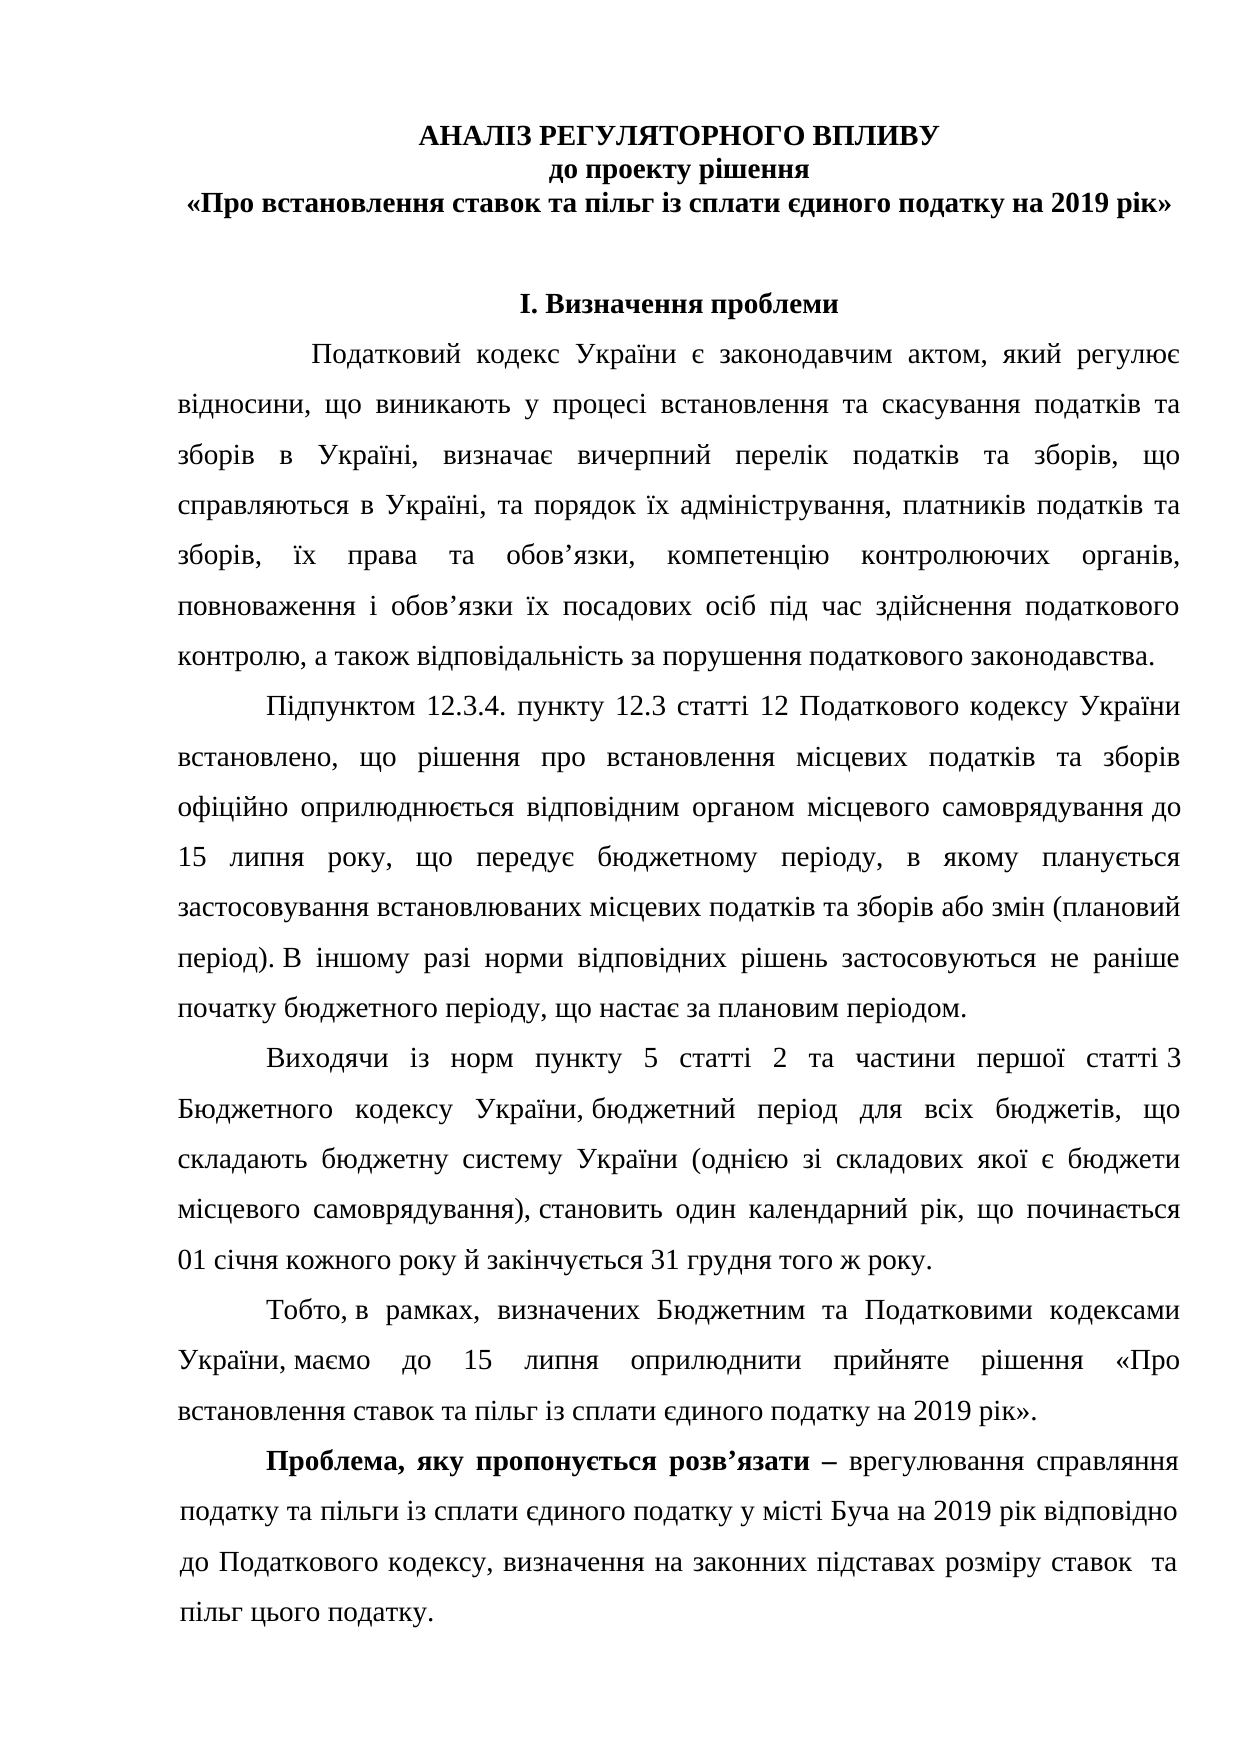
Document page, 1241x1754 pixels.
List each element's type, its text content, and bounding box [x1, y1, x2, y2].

text «Про встановлення ставок та пільг із сплати єдиного податку на 2019 рік» [177, 185, 1181, 219]
subtitle I. Визначення проблеми [177, 286, 1181, 319]
text Тобто, в рамках, визначених Бюджетним та Податковими кодексами України, маємо до 15 липня оприлюднити прийняте рішення «Про встановлення ставок та пільг із сплати єдиного податку на 2019 рік». [177, 1292, 1181, 1426]
text до проекту рішення [177, 152, 1181, 185]
text Виходячи із норм пункту 5 статті 2 та частини першої статті 3 Бюджетного кодексу України, бюджетний період для всіх бюджетів, що складають бюджетну систему України (однією зі складових якої є бюджети місцевого самоврядування), становить один календарний рік, що починається 01 січня кожного року й закінчується 31 грудня того ж року. [177, 1041, 1181, 1275]
subtitle АНАЛІЗ РЕГУЛЯТОРНОГО ВПЛИВУ [177, 118, 1181, 152]
text Податковий кодекс України є законодавчим актом, який регулює відносини, що виникають у процесі встановлення та скасування податків та зборів в Україні, визначає вичерпний перелік податків та зборів, що справляються в Україні, та порядок їх адміністрування, платників податків та зборів, їх права та обов’язки, компетенцію контролюючих органів, повноваження і обов’язки їх посадових осіб під час здійснення податкового контролю, а також відповідальність за порушення податкового законодавства. [177, 336, 1181, 672]
text Проблема, яку пропонується розв’язати – врегулювання справляння податку та пільги із сплати єдиного податку у місті Буча на 2019 рік відповідно до Податкового кодексу, визначення на законних підставах розміру ставок та пільг цього податку. [179, 1443, 1179, 1627]
text Підпунктом 12.3.4. пункту 12.3 статті 12 Податкового кодексу України встановлено, що рішення про встановлення місцевих податків та зборів офіційно оприлюднюється відповідним органом місцевого самоврядування до 15 липня року, що передує бюджетному періоду, в якому планується застосовування встановлюваних місцевих податків та зборів або змін (плановий період). В іншому разі норми відповідних рішень застосовуються не раніше початку бюджетного періоду, що настає за плановим періодом. [177, 688, 1181, 1024]
